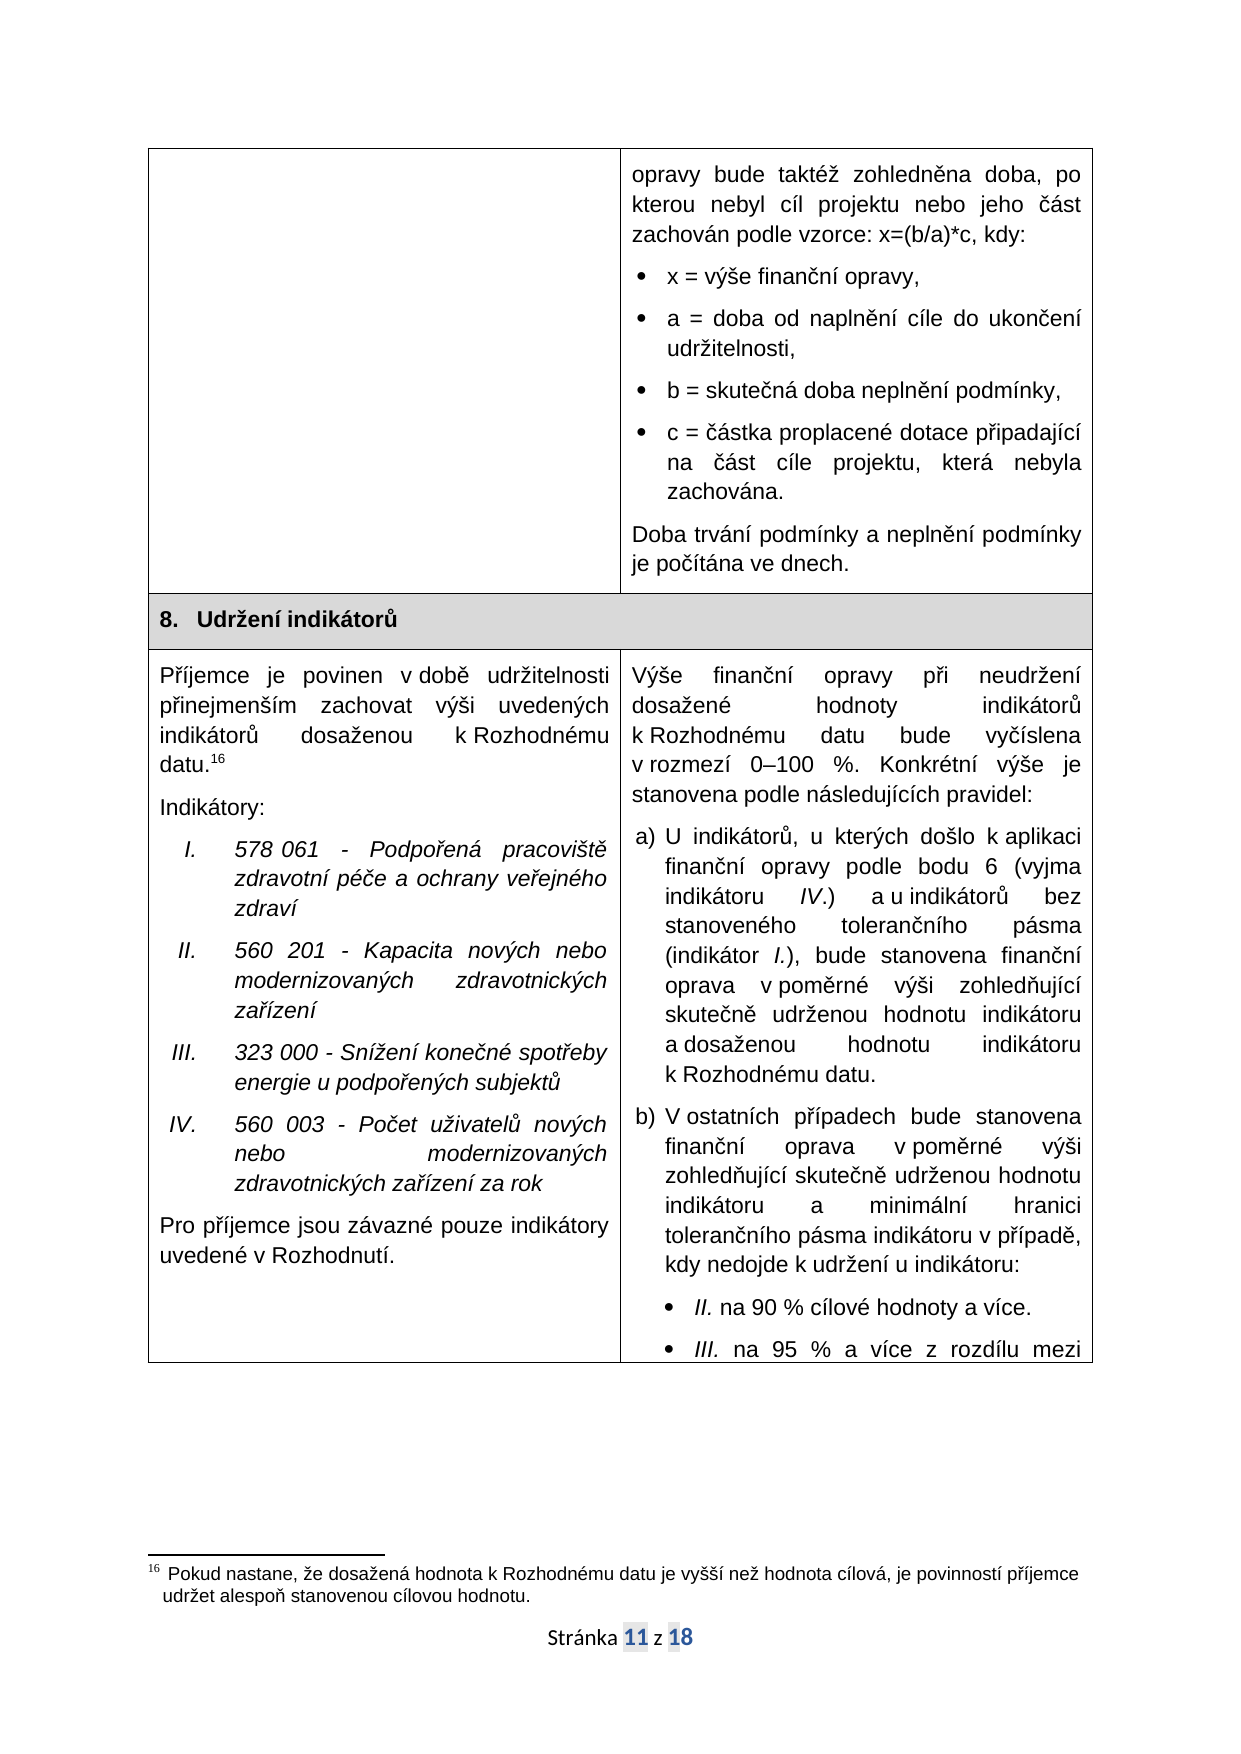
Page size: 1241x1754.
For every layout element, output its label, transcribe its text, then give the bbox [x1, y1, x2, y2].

table_cell Udržení indikátorů [149, 594, 1092, 649]
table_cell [149, 650, 620, 1362]
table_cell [621, 650, 1092, 1362]
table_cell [149, 149, 620, 593]
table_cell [621, 149, 1092, 593]
